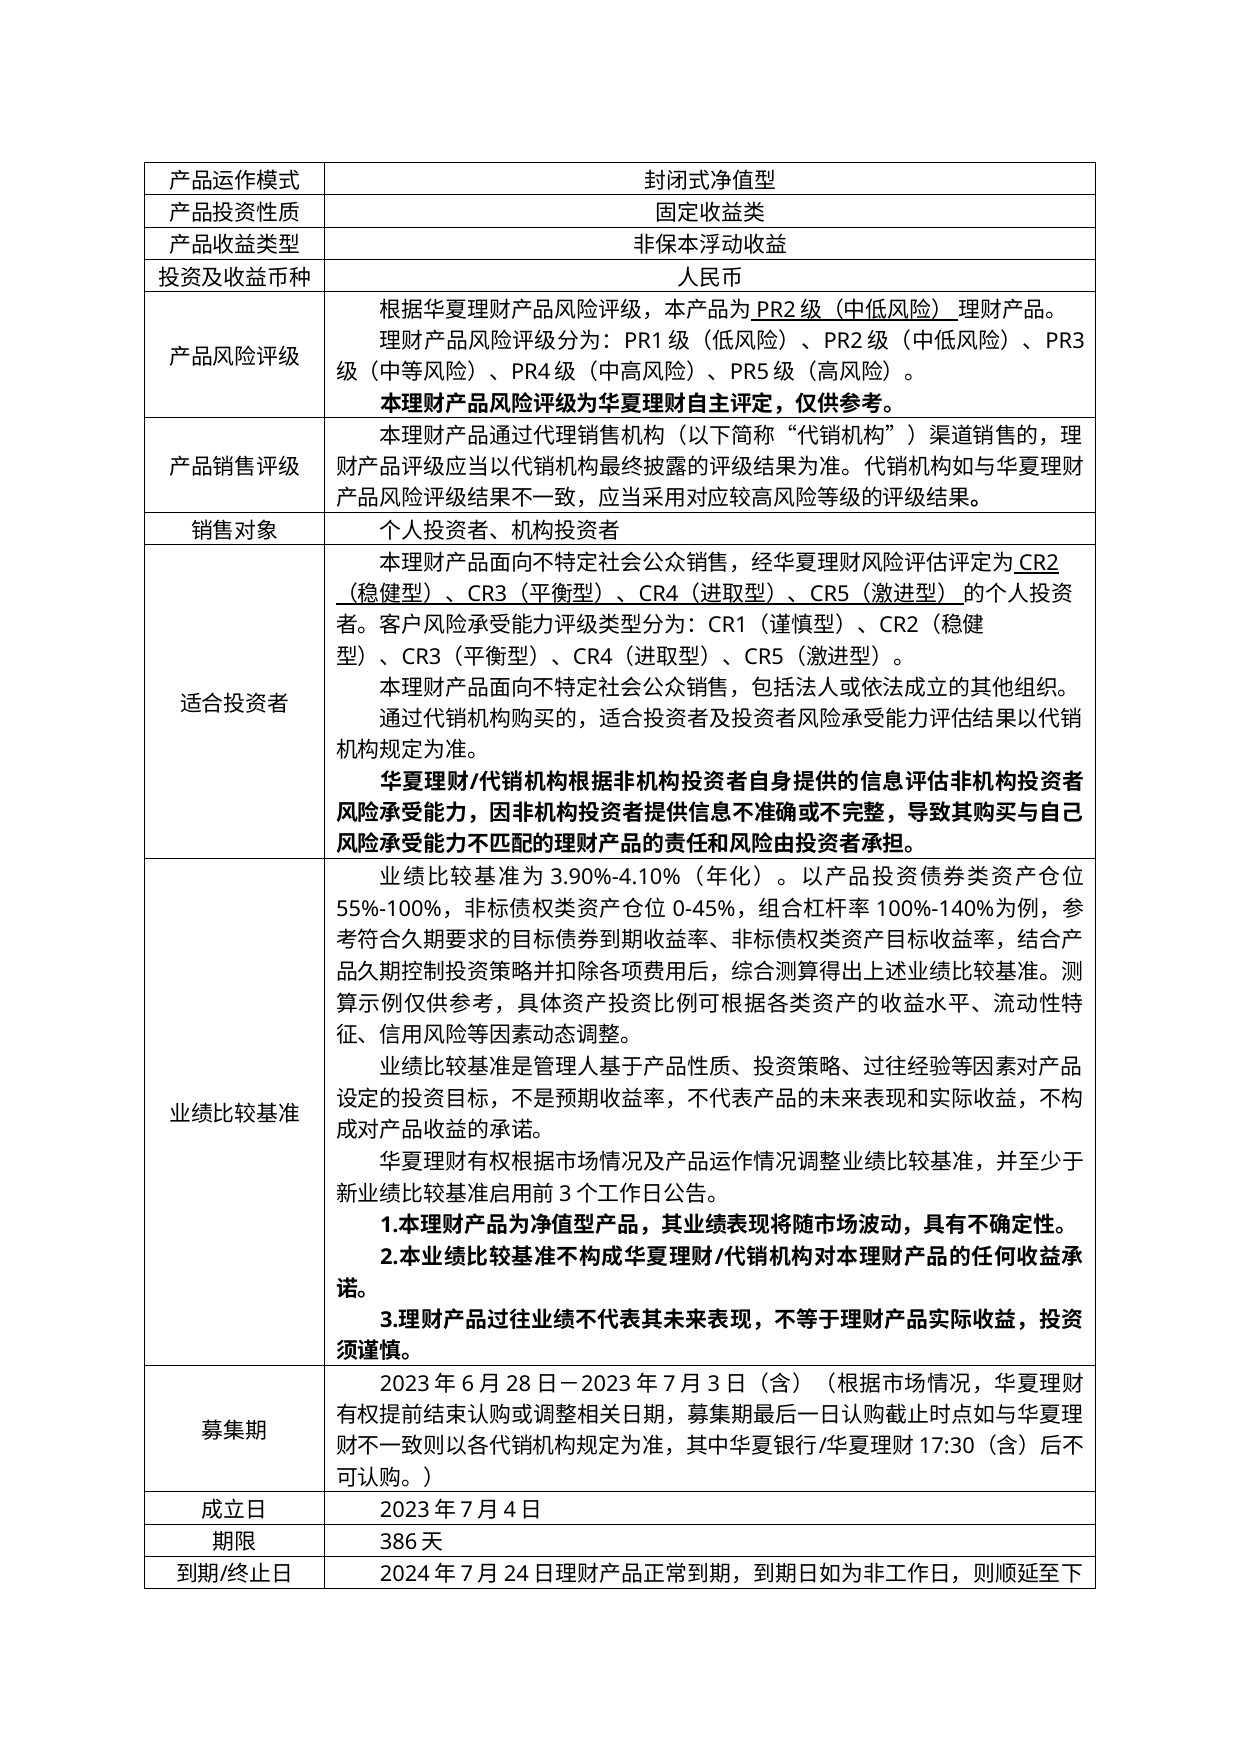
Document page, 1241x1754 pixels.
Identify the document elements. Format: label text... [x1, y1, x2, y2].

table_cell 到期/终止日 [145, 1557, 324, 1588]
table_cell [325, 1557, 1095, 1588]
table_cell 产品运作模式 [145, 163, 324, 194]
table_cell 固定收益类 [325, 195, 1095, 227]
table_cell 386天 [325, 1525, 1095, 1556]
table_cell 个人投资者、机构投资者 [325, 513, 1095, 544]
table_cell 本理财产品通过代理销售机构（以下简称“代销机构”）渠道销售的，理财产品评级应当以代销机构最终披露的评级结果为准。代销机构如与华夏理财产品风险评级结果不一致，应当采用对应较高风险等级的评级结果。 [325, 418, 1095, 512]
table_cell 适合投资者 [145, 545, 324, 858]
table_cell 封闭式净值型 [325, 163, 1095, 194]
table_cell 业绩比较基准 [145, 859, 324, 1365]
table_cell 2023年6月28日－2023年7月3日（含）（根据市场情况，华夏理财有权提前结束认购或调整相关日期，募集期最后一日认购截止时点如与华夏理财不一致则以各代销机构规定为准，其中华夏银行/华夏理财17:30（含）后不可认购。） [325, 1366, 1095, 1491]
table_cell 募集期 [145, 1366, 324, 1491]
table_cell 投资及收益币种 [145, 260, 324, 291]
table_cell 非保本浮动收益 [325, 228, 1095, 259]
table_cell 销售对象 [145, 513, 324, 544]
table_cell 2023年7月4日 [325, 1492, 1095, 1523]
table_cell 本理财产品面向不特定社会公众销售，经华夏理财风险评估评定为 CR2（稳健型）、CR3（平衡型）、CR4（进取型）、CR5（激进型） 的个人投资者。客户风险承受能力评级类型分为：CR1（谨慎型）、CR2（稳健型）、CR3（平衡型）、CR4（进取型）、CR5（激进型）。 本理财产品面向不特定社会公众销售，包括法人或依法成立的其他组织。 通过代销机构购买的，适合投资者及投资者风险承受能力评估结果以代销机构规定为准。 华夏理财/代销机构根据非机构投资者自身提供的信息评估非机构投资者风险承受能力，因非机构投资者提供信息不准确或不完整，导致其购买与自己风险承受能力不匹配的理财产品的责任和风险由投资者承担。 [325, 545, 1095, 858]
table_cell 业绩比较基准为3.90%-4.10%（年化）。以产品投资债券类资产仓位55%-100%，非标债权类资产仓位0-45%，组合杠杆率100%-140%为例，参考符合久期要求的目标债券到期收益率、非标债权类资产目标收益率，结合产品久期控制投资策略并扣除各项费用后，综合测算得出上述业绩比较基准。测算示例仅供参考，具体资产投资比例可根据各类资产的收益水平、流动性特征、信用风险等因素动态调整。 业绩比较基准是管理人基于产品性质、投资策略、过往经验等因素对产品设定的投资目标，不是预期收益率，不代表产品的未来表现和实际收益，不构成对产品收益的承诺。 华夏理财有权根据市场情况及产品运作情况调整业绩比较基准，并至少于新业绩比较基准启用前3个工作日公告。 1.本理财产品为净值型产品，其业绩表现将随市场波动，具有不确定性。 2.本业绩比较基准不构成华夏理财/代销机构对本理财产品的任何收益承诺。 3.理财产品过往业绩不代表其未来表现，不等于理财产品实际收益，投资须谨慎。 [325, 859, 1095, 1365]
table_cell 成立日 [145, 1492, 324, 1523]
table_cell 人民币 [325, 260, 1095, 291]
table_cell 产品风险评级 [145, 292, 324, 417]
table_cell 产品收益类型 [145, 228, 324, 259]
table_cell 期限 [145, 1525, 324, 1556]
table_cell 产品投资性质 [145, 195, 324, 227]
table_cell 根据华夏理财产品风险评级，本产品为 PR2级（中低风险） 理财产品。 理财产品风险评级分为：PR1级（低风险）、PR2级（中低风险）、PR3级（中等风险）、PR4级（中高风险）、PR5级（高风险）。 本理财产品风险评级为华夏理财自主评定，仅供参考。 [325, 292, 1095, 417]
table_cell 产品销售评级 [145, 418, 324, 512]
